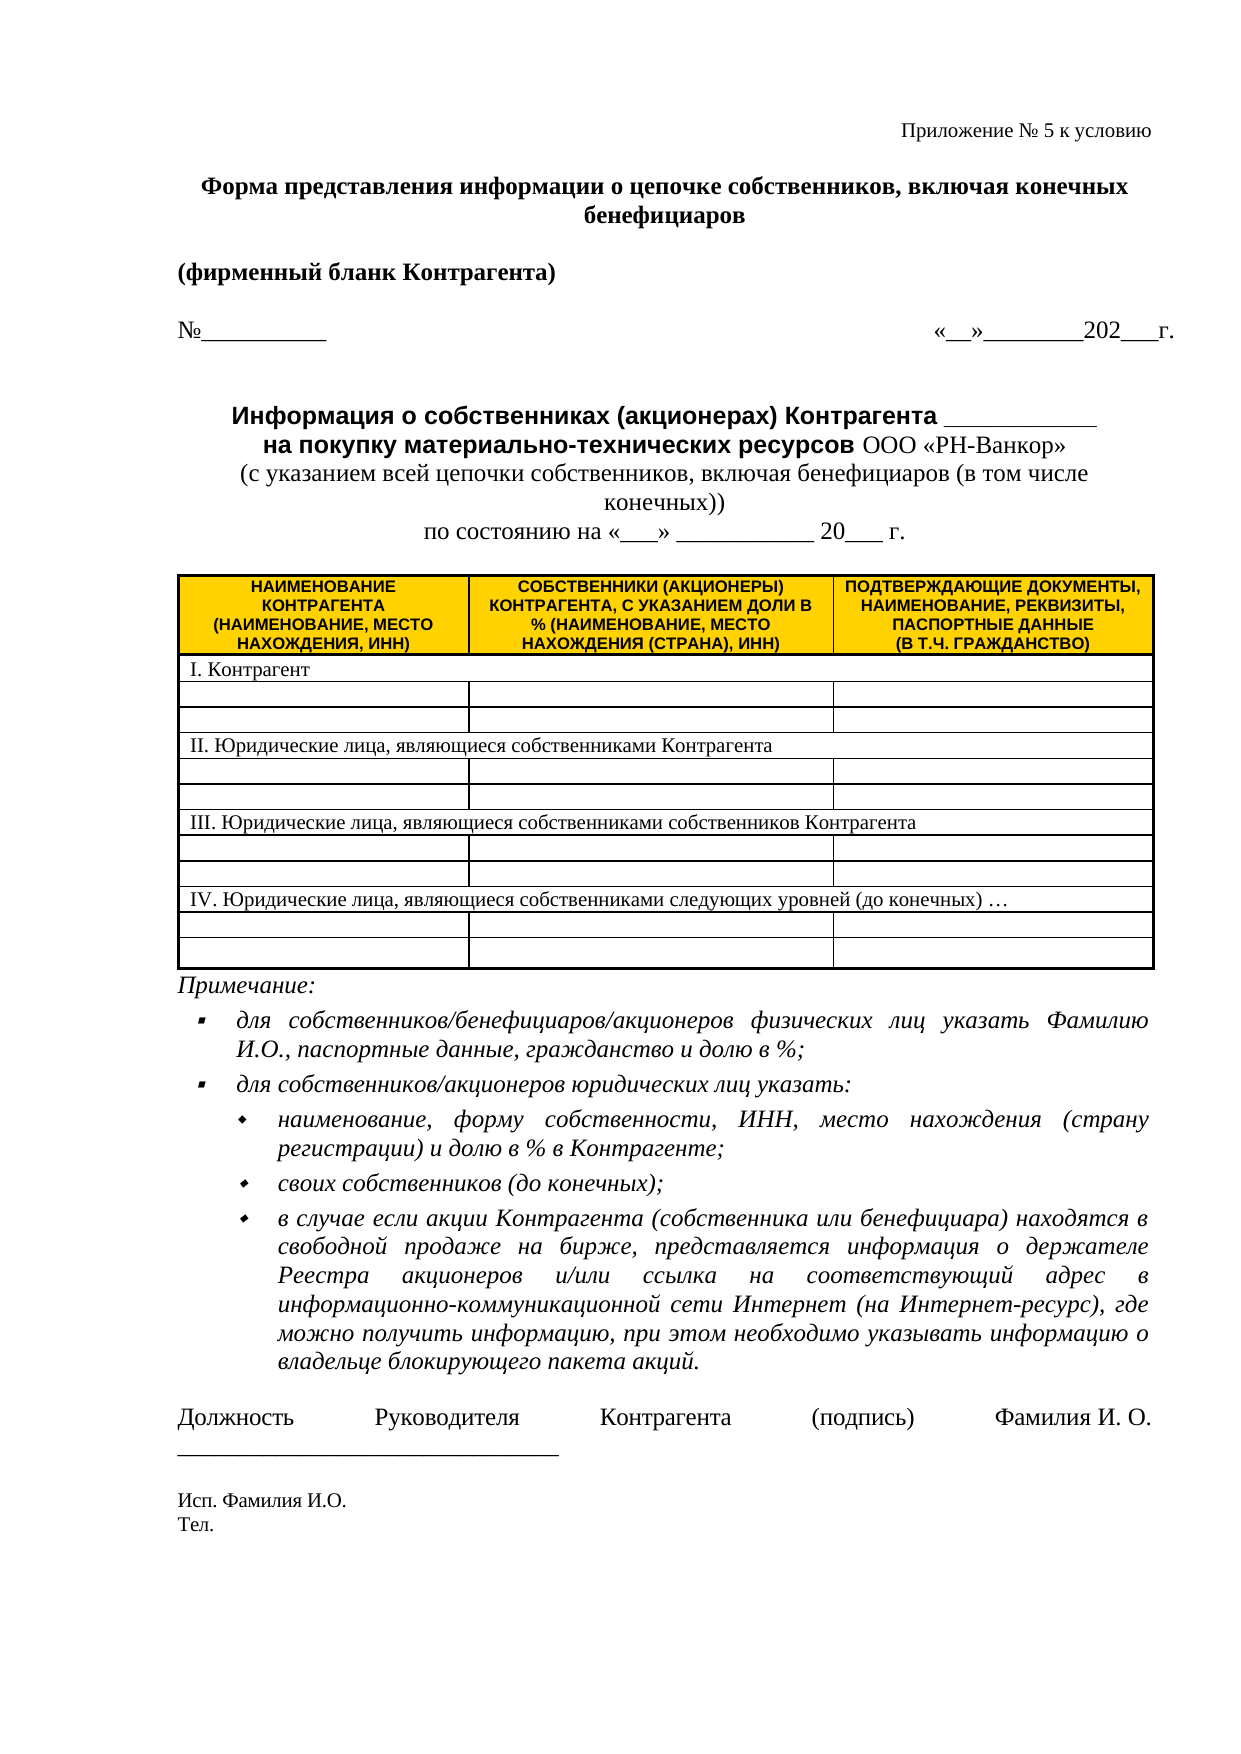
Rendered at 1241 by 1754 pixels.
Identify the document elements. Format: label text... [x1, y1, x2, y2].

table_cell [180, 938, 468, 967]
table_cell II. Юридические лица, являющиеся собственниками Контрагента [180, 733, 1152, 757]
list для собственников/бенефициаров/акционеров физических лиц указать Фамилию И.О., паспортные данные, гражданство и долю в %; [195, 1005, 1152, 1063]
table_cell [180, 682, 468, 706]
table_cell [834, 682, 1152, 706]
table_cell [470, 913, 833, 937]
table_header Собственники (акционеры) Контрагента, с указанием доли в % (наименование, место нахождения (страна), ИНН) [470, 577, 833, 653]
table_cell [470, 708, 833, 732]
text (с указанием всей цепочки собственников, включая бенефициаров (в том числе конечных)) [177, 458, 1152, 516]
table_cell [470, 938, 833, 967]
table_cell [470, 785, 833, 809]
table_cell [834, 913, 1152, 937]
list своих собственников (до конечных); [236, 1168, 1152, 1196]
text Форма представления информации о цепочке собственников, включая конечных бенефициаров [177, 171, 1152, 228]
text Информация о собственниках (акционерах) Контрагента ___________ [177, 401, 1152, 430]
table_cell [834, 938, 1152, 967]
text Исп. Фамилия И.О. [177, 1488, 1152, 1512]
text по состоянию на «___» ___________ 20___ г. [177, 516, 1152, 545]
table_cell [180, 759, 468, 783]
text Примечание: [177, 970, 1152, 999]
table_cell [834, 862, 1152, 886]
table_cell [180, 836, 468, 860]
table_cell [470, 682, 833, 706]
list в случае если акции Контрагента (собственника или бенефициара) находятся в свободной продаже на бирже, представляется информация о держателе Реестра акционеров и/или ссылка на соответствующий адрес в информационно-коммуникационной сети Интернет (на Интернет-ресурс), где можно получить информацию, при этом необходимо указывать информацию о владельце блокирующего пакета акций. [236, 1203, 1152, 1375]
table_cell [470, 836, 833, 860]
table_cell [834, 708, 1152, 732]
text Приложение № 5 к условию [177, 118, 1152, 142]
text (фирменный бланк Контрагента) [177, 257, 1152, 286]
table_cell [470, 759, 833, 783]
text на покупку материально-технических ресурсов ООО «РН-Ванкор» [177, 430, 1152, 458]
text №__________ «__»________202___г. [177, 315, 1152, 343]
list для собственников/акционеров юридических лиц указать: [195, 1069, 1152, 1098]
table_cell [470, 862, 833, 886]
table_cell [180, 913, 468, 937]
table_cell IV. Юридические лица, являющиеся собственниками следующих уровней (до конечных) … [180, 887, 1152, 911]
text Должность Руководителя Контрагента (подпись) Фамилия И. О. _______________________________ [177, 1402, 1152, 1459]
table_header Наименование Контрагента (наименование, место нахождения, ИНН) [180, 577, 468, 653]
table_cell [834, 785, 1152, 809]
list наименование, форму собственности, ИНН, место нахождения (страну регистрации) и долю в % в Контрагенте; [236, 1104, 1152, 1161]
table_cell [180, 708, 468, 732]
table_cell [180, 785, 468, 809]
table_cell [180, 862, 468, 886]
table_cell I. Контрагент [180, 656, 1152, 681]
table_cell [834, 836, 1152, 860]
table_cell [834, 759, 1152, 783]
table_cell III. Юридические лица, являющиеся собственниками собственников Контрагента [180, 810, 1152, 834]
text Тел. [177, 1512, 1152, 1536]
table_header Подтверждающие документы, наименование, реквизиты, паспортные данные (в т.ч. гражданство) [834, 577, 1152, 653]
